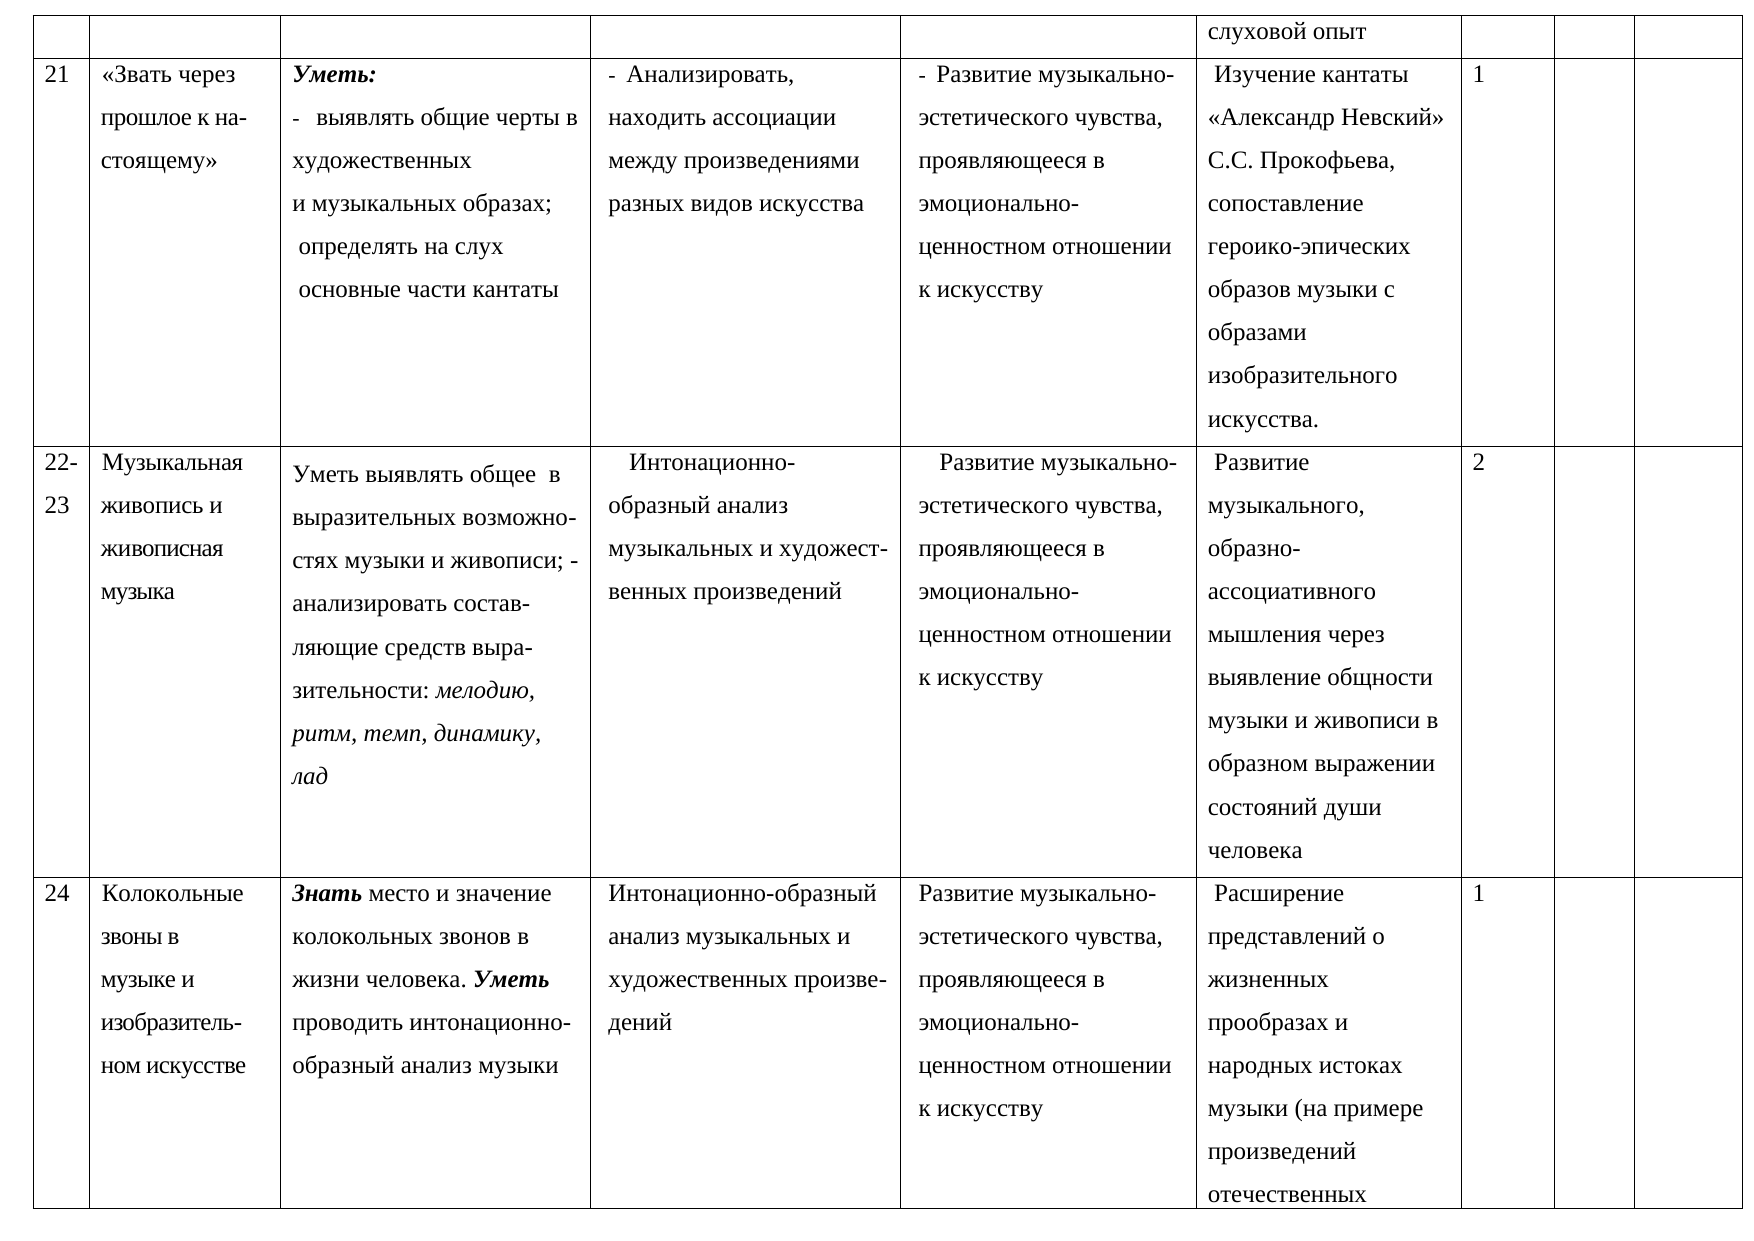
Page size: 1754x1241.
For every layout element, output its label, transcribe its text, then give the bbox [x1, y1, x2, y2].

table_cell 22-23 [34, 447, 89, 877]
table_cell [901, 878, 1196, 1208]
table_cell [1197, 16, 1461, 58]
table_cell 1 [1462, 16, 1554, 58]
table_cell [591, 878, 900, 1208]
table_cell [1635, 16, 1742, 58]
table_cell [901, 59, 1196, 446]
table_cell «Звать через прошлое к настоящему» [90, 59, 280, 446]
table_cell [281, 878, 590, 1208]
table_cell 20 [34, 16, 89, 58]
table_cell 2 [1462, 447, 1554, 877]
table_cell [591, 59, 900, 446]
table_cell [90, 878, 280, 1208]
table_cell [591, 16, 900, 58]
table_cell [901, 16, 1196, 58]
table_cell Уметь: выявлять общие черты в художественных и музыкальных образах; определять на слух основные части кантаты [281, 59, 590, 446]
table_cell [1555, 878, 1634, 1208]
table_cell Развитие музыкального, образно-ассоциативного мышления через выявление общности музыки и живописи в образном выражении состояний души человека [1197, 447, 1461, 877]
table_cell Изучение кантаты «Александр Невский» С.С. Прокофьева, сопоставление героико-эпических образов музыки с образами изобразительного искусства. [1197, 59, 1461, 446]
table_cell [1555, 16, 1634, 58]
table_cell Уметь выявлять общее в выразительных возможностях музыки и живописи; - анализировать составляющие средств выразительности: мелодию, ритм, темп, динамику, лад [281, 447, 590, 877]
table_cell Музыкальная живопись и живописная музыка [90, 447, 280, 877]
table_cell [1197, 878, 1461, 1208]
table_cell [1555, 447, 1634, 877]
table_cell 24 [34, 878, 89, 1208]
table_cell [1635, 878, 1742, 1208]
table_cell 21 [34, 59, 89, 446]
table_cell 1 [1462, 878, 1554, 1208]
table_cell 1 [1462, 59, 1554, 446]
table_cell [1635, 59, 1742, 446]
table_cell Развитие музыкально- эстетического чувства, проявляющееся в эмоционально-ценностном отношении к искусству [901, 447, 1196, 877]
table_cell [1555, 59, 1634, 446]
table_cell Интонационно-образный анализ музыкальных и художественных произведений [591, 447, 900, 877]
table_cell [281, 16, 590, 58]
table_cell [1635, 447, 1742, 877]
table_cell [90, 16, 280, 58]
